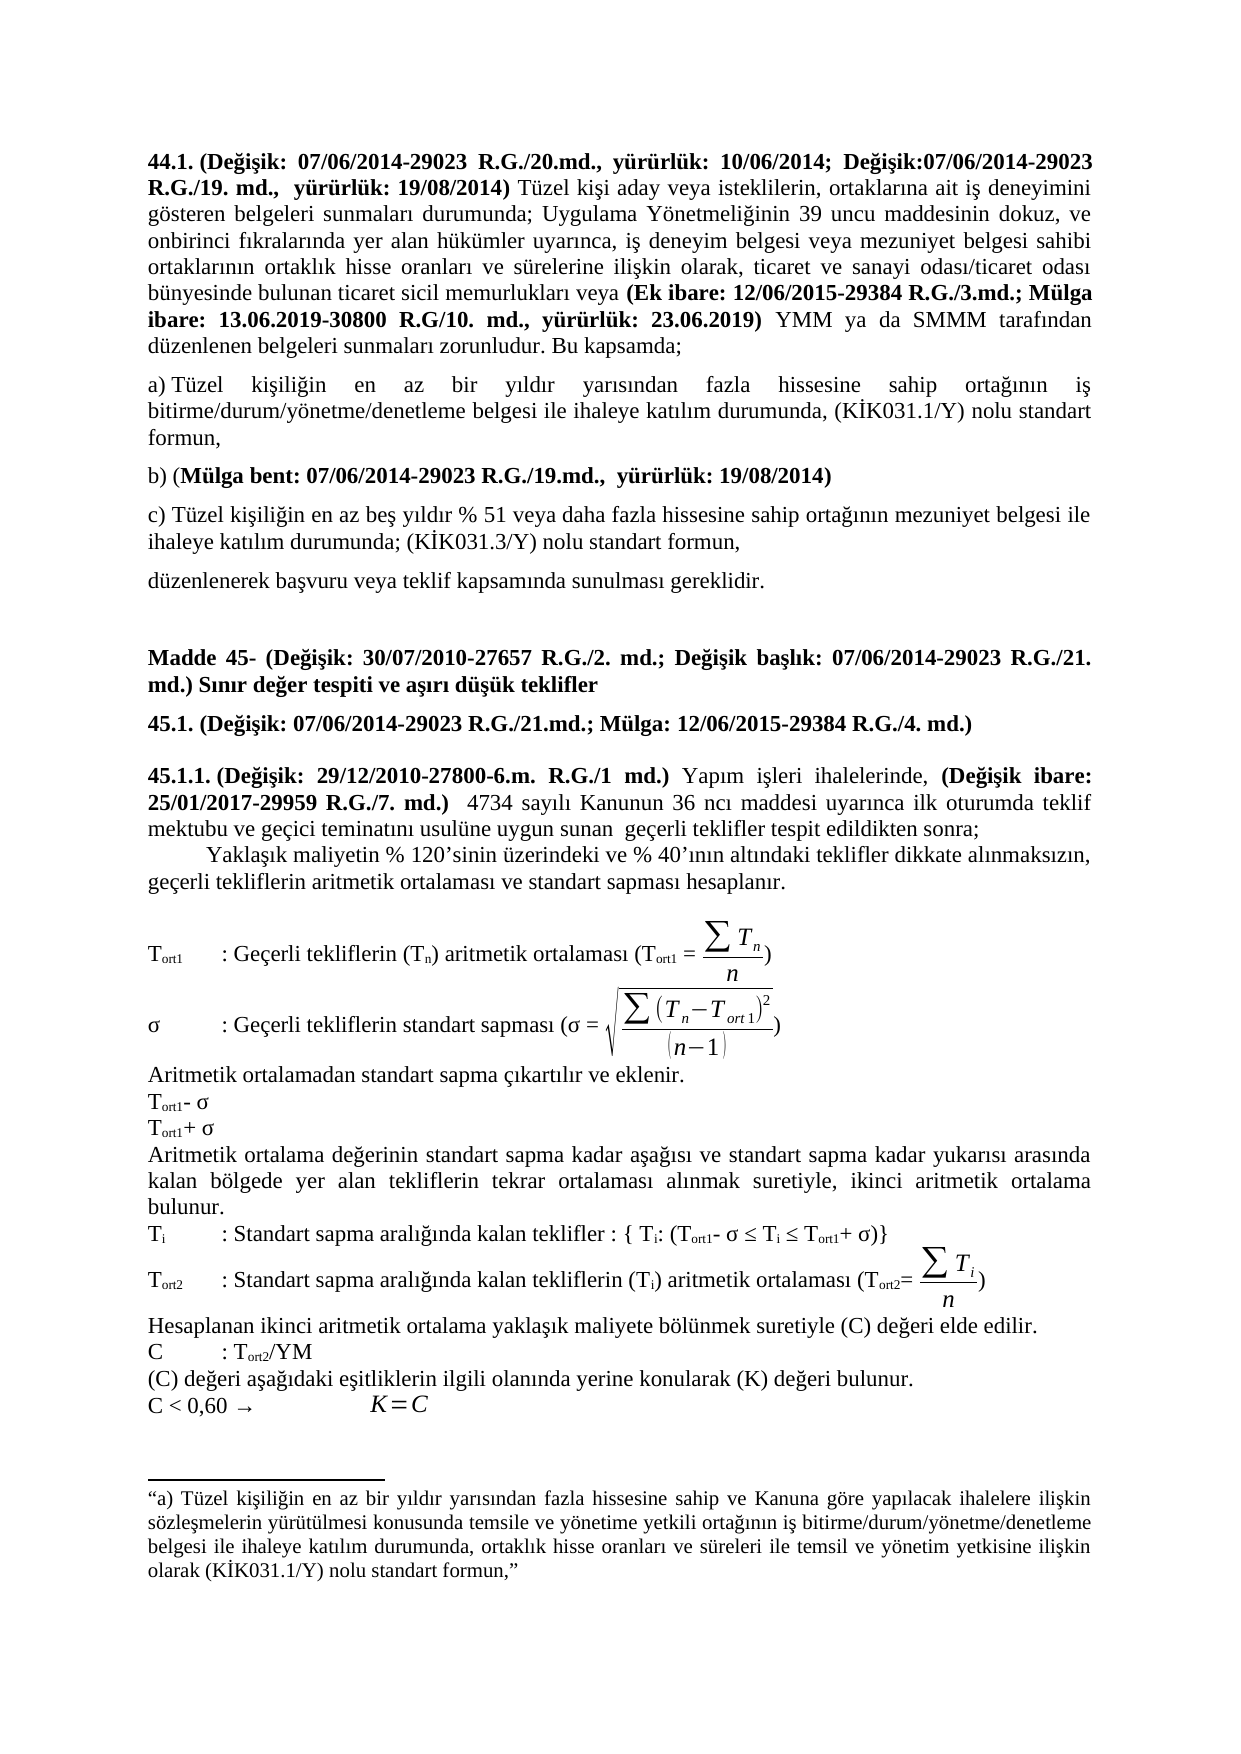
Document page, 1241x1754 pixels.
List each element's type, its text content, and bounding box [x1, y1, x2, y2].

text Tort1 : Geçerli tekliflerin (Tn) aritmetik ortalaması (Tort1 = ) [148, 920, 1092, 986]
text Tort2 : Standart sapma aralığında kalan tekliflerin (Ti) aritmetik ortalaması (Tort2= ) [148, 1246, 1092, 1312]
text düzenlenerek başvuru veya teklif kapsamında sunulması gereklidir. [148, 567, 1092, 593]
text σ : Geçerli tekliflerin standart sapması (σ = ) [148, 986, 1092, 1062]
text Madde 45- (Değişik: 30/07/2010-27657 R.G./2. md.; Değişik başlık: 07/06/2014-29023 R.G./21. md.) Sınır değer tespiti ve aşırı düşük teklifler [148, 644, 1092, 697]
text Yaklaşık maliyetin % 120’sinin üzerindeki ve % 40’ının altındaki teklifler dikkate alınmaksızın, geçerli tekliflerin aritmetik ortalaması ve standart sapması hesaplanır. [148, 841, 1092, 894]
text 45.1. (Değişik: 07/06/2014-29023 R.G./21.md.; Mülga: 12/06/2015-29384 R.G./4. md.) [148, 709, 1092, 736]
text Hesaplanan ikinci aritmetik ortalama yaklaşık maliyete bölünmek suretiyle (C) değeri elde edilir. [148, 1312, 1092, 1338]
text 45.1.1. (Değişik: 29/12/2010-27800-6.m. R.G./1 md.) Yapım işleri ihalelerinde, (Değişik ibare: 25/01/2017-29959 R.G./7. md.) 4734 sayılı Kanunun 36 ncı maddesi uyarınca ilk oturumda teklif mektubu ve geçici teminatını usulüne uygun sunan geçerli teklifler tespit edildikten sonra; [148, 762, 1092, 841]
text C < 0,60 → [148, 1391, 1092, 1419]
text Ti : Standart sapma aralığında kalan teklifler : { Ti: (Tort1- σ ≤ Ti ≤ Tort1+ σ)} [148, 1220, 1092, 1246]
text Tort1- σ [148, 1088, 1092, 1114]
text Aritmetik ortalama değerinin standart sapma kadar aşağısı ve standart sapma kadar yukarısı arasında kalan bölgede yer alan tekliflerin tekrar ortalaması alınmak suretiyle, ikinci aritmetik ortalama bulunur. [148, 1141, 1092, 1220]
text 44.1. (Değişik: 07/06/2014-29023 R.G./20.md., yürürlük: 10/06/2014; Değişik:07/06/2014-29023 R.G./19. md., yürürlük: 19/08/2014) Tüzel kişi aday veya isteklilerin, ortaklarına ait iş deneyimini gösteren belgeleri sunmaları durumunda; Uygulama Yönetmeliğinin 39 uncu maddesinin dokuz, ve onbirinci fıkralarında yer alan hükümler uyarınca, iş deneyim belgesi veya mezuniyet belgesi sahibi ortaklarının ortaklık hisse oranları ve sürelerine ilişkin olarak, ticaret ve sanayi odası/ticaret odası bünyesinde bulunan ticaret sicil memurlukları veya (Ek ibare: 12/06/2015-29384 R.G./3.md.; Mülga ibare: 13.06.2019-30800 R.G/10. md., yürürlük: 23.06.2019) YMM ya da SMMM tarafından düzenlenen belgeleri sunmaları zorunludur. Bu kapsamda; [148, 148, 1092, 358]
text Tort1+ σ [148, 1114, 1092, 1141]
text a) Tüzel kişiliğin en az bir yıldır yarısından fazla hissesine sahip ortağının iş bitirme/durum/yönetme/denetleme belgesi ile ihaleye katılım durumunda, (KİK031.1/Y) nolu standart formun, [148, 371, 1092, 450]
text c) Tüzel kişiliğin en az beş yıldır % 51 veya daha fazla hissesine sahip ortağının mezuniyet belgesi ile ihaleye katılım durumunda; (KİK031.3/Y) nolu standart formun, [148, 501, 1092, 554]
text b) (Mülga bent: 07/06/2014-29023 R.G./19.md., yürürlük: 19/08/2014) [148, 463, 1092, 489]
text (C) değeri aşağıdaki eşitliklerin ilgili olanında yerine konularak (K) değeri bulunur. [148, 1365, 1092, 1391]
text C : Tort2/YM [148, 1338, 1092, 1365]
text Aritmetik ortalamadan standart sapma çıkartılır ve eklenir. [148, 1062, 1092, 1088]
